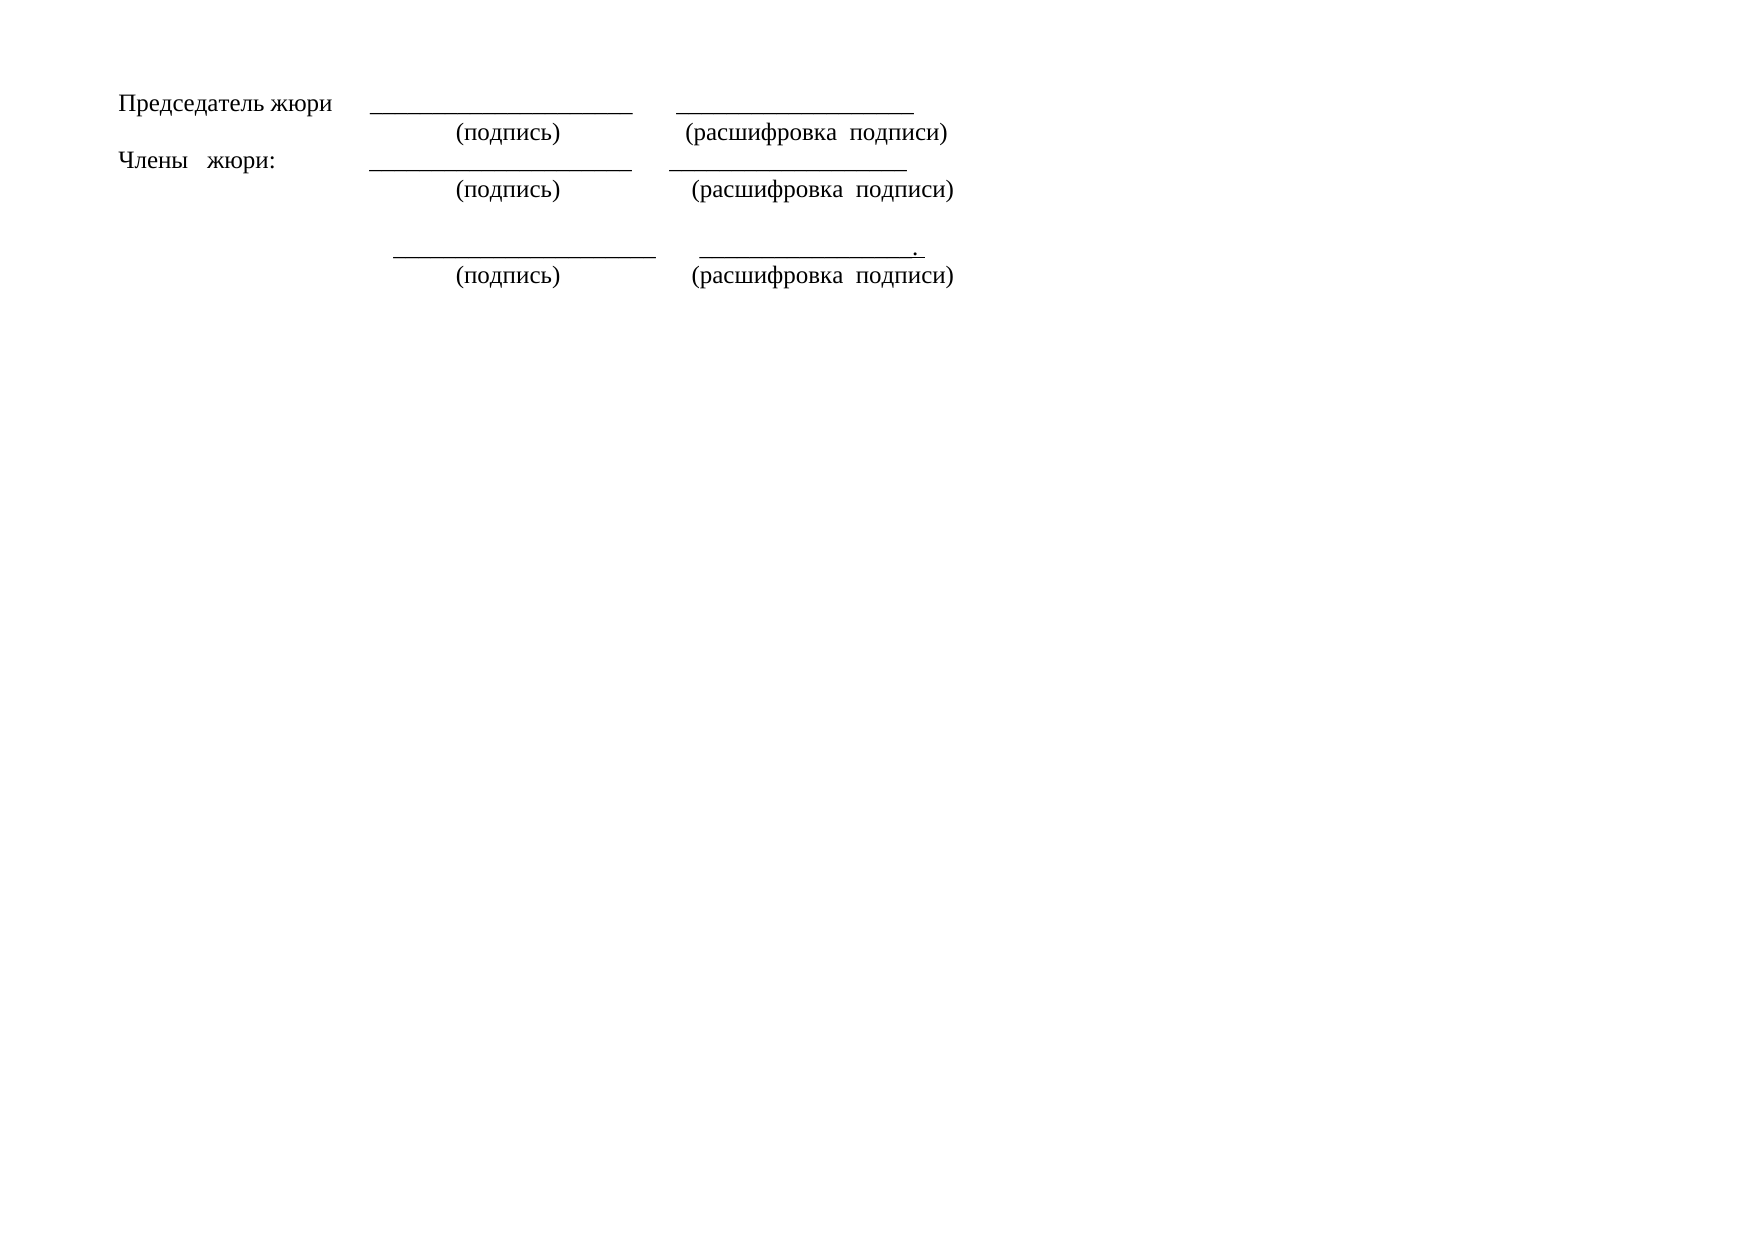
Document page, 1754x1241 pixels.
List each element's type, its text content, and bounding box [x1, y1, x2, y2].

text (подпись) (расшифровка подписи) [118, 174, 1636, 203]
text Члены жюри: _____________________ ___________________ [118, 145, 1636, 174]
text Председатель жюри _____________________ ___________________ [118, 88, 1636, 117]
text (подпись) (расшифровка подписи) [118, 260, 1636, 289]
text (подпись) (расшифровка подписи) [118, 117, 1636, 145]
text _____________________ _________________. [118, 232, 1636, 260]
